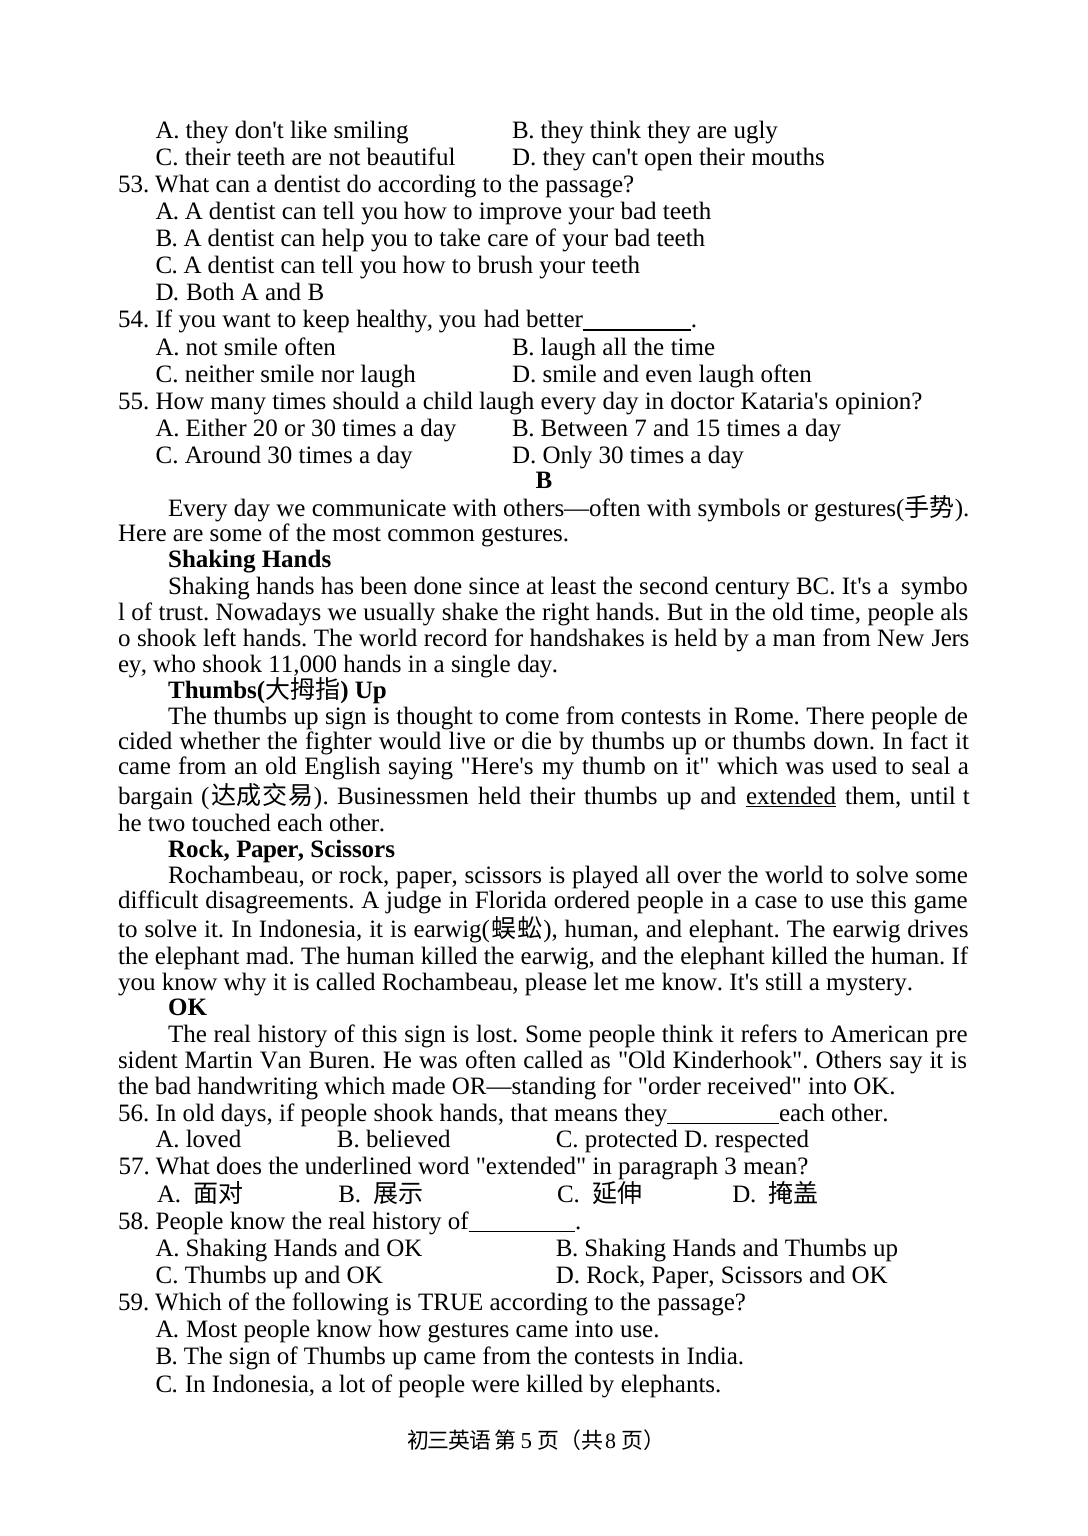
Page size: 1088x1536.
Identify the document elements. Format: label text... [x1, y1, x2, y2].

list A dentist can tell you how to brush your teeth [155, 252, 1013, 279]
text A. 面对 B. 展示 C. 延伸 D. 掩盖 [106, 1179, 818, 1208]
text Every day we communicate with others—often with symbols or gestures(手势). [168, 494, 1013, 522]
list The sign of Thumbs up came from the contests in India. [155, 1343, 1013, 1370]
text A. Either 20 or 30 times a day B. Between 7 and 15 times a day [155, 414, 1013, 442]
list A dentist can help you to take care of your bad teeth [155, 225, 1013, 252]
text Thumbs(大拇指) Up [168, 678, 1013, 704]
subtitle Rock, Paper, Scissors [168, 837, 1013, 862]
list Both A and B [155, 279, 1013, 306]
text A. they don't like smiling B. they think they are ugly [155, 116, 1013, 144]
text C. Thumbs up and OK D. Rock, Paper, Scissors and OK [155, 1262, 1013, 1289]
subtitle OK [168, 995, 1013, 1021]
subtitle Shaking Hands [168, 547, 1013, 573]
list A dentist can tell you how to improve your bad teeth [155, 198, 1013, 225]
text C. their teeth are not beautiful D. they can't open their mouths [155, 144, 1013, 171]
list If you want to keep healthy, you had better . [118, 306, 1013, 333]
list What can a dentist do according to the passage? [118, 171, 1013, 198]
text A. not smile often B. laugh all the time [155, 333, 1013, 360]
list Most people know how gestures came into use. [155, 1316, 1013, 1343]
list In Indonesia, a lot of people were killed by elephants. [155, 1370, 1013, 1398]
subtitle B [106, 468, 981, 494]
text C. neither smile nor laugh D. smile and even laugh often [155, 360, 1013, 387]
text C. Around 30 times a day D. Only 30 times a day [155, 442, 1013, 468]
text Shaking hands has been done since at least the second century BC. It's a symbol of trust. Nowadays we usually shake the right hands. But in the old time, people also shook left hands. The world record for handshakes is held by a man from New Jersey, who shook 11,000 hands in a single day. [118, 574, 969, 678]
text Here are some of the most common gestures. [118, 522, 1013, 547]
text The real history of this sign is lost. Some people think it refers to American president Martin Van Buren. He was often called as "Old Kinderhook". Others say it is the bad handwriting which made OR—standing for "order received" into OK. [118, 1021, 969, 1100]
text The thumbs up sign is thought to come from contests in Rome. There people decided whether the fighter would live or die by thumbs up or thumbs down. In fact it came from an old English saying "Here's my thumb on it" which was used to seal a bargain (达成交易). Businessmen held their thumbs up and extended them, until the two touched each other. [118, 705, 970, 837]
list In old days, if people shook hands, that means they each other. [118, 1100, 1013, 1126]
list Which of the following is TRUE according to the passage? [118, 1289, 1013, 1316]
text Rochambeau, or rock, paper, scissors is played all over the world to solve some difficult disagreements. A judge in Florida ordered people in a case to use this game to solve it. In Indonesia, it is earwig(蜈蚣), human, and elephant. The earwig drives the elephant mad. The human killed the earwig, and the elephant killed the human. If you know why it is called Rochambeau, please let me know. It's still a mystery. [118, 863, 969, 995]
list People know the real history of . [118, 1208, 1013, 1234]
list What does the underlined word "extended" in paragraph 3 mean? [106, 1153, 808, 1179]
text A. Shaking Hands and OK B. Shaking Hands and Thumbs up [155, 1234, 1013, 1262]
text A. loved B. believed C. protected D. respected [155, 1126, 1013, 1153]
list How many times should a child laugh every day in doctor Kataria's opinion? [118, 387, 1013, 414]
